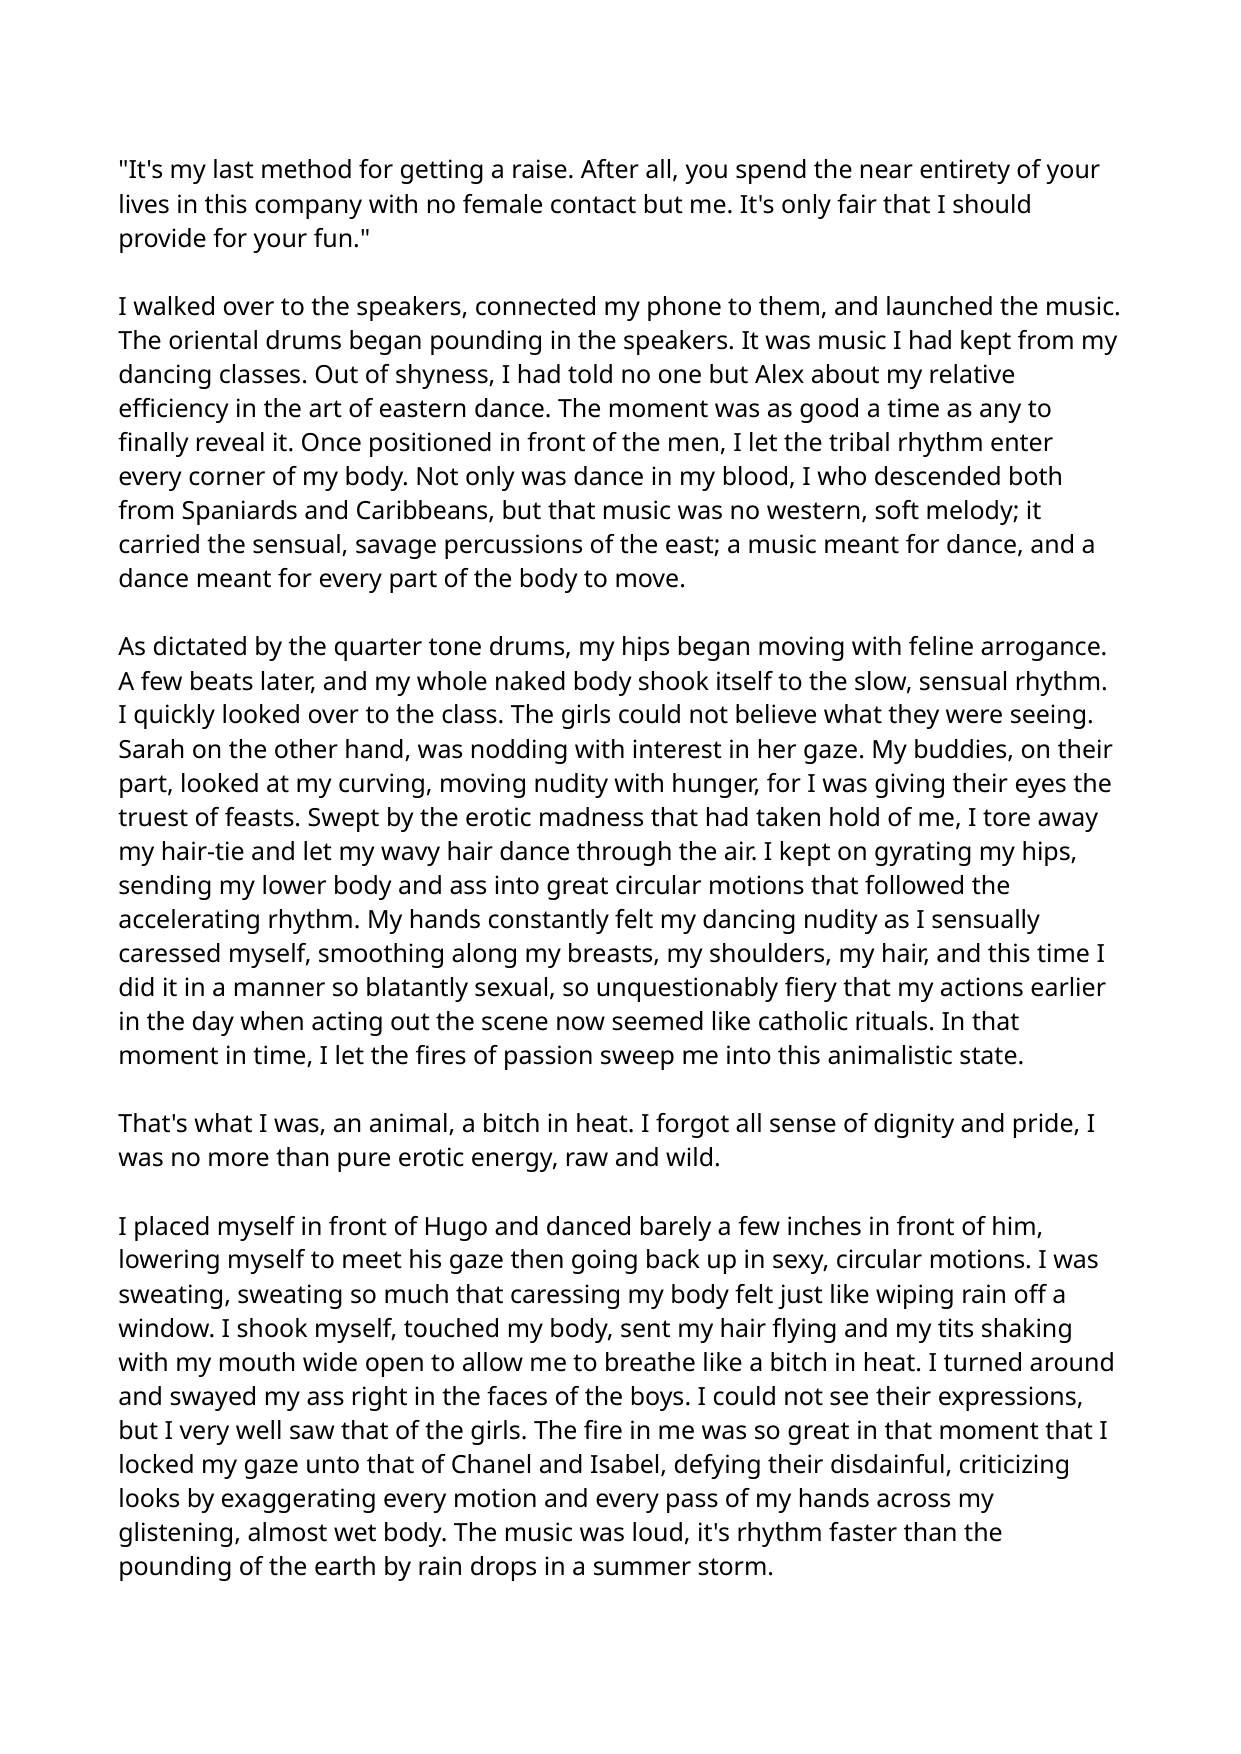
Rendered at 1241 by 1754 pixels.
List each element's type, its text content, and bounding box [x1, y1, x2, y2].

text That's what I was, an animal, a bitch in heat. I forgot all sense of dignity and pride, I was no more than pure erotic energy, raw and wild. [118, 1106, 1122, 1174]
text As dictated by the quarter tone drums, my hips began moving with feline arrogance. A few beats later, and my whole naked body shook itself to the slow, sensual rhythm. I quickly looked over to the class. The girls could not believe what they were seeing. Sarah on the other hand, was nodding with interest in her gaze. My buddies, on their part, looked at my curving, moving nudity with hunger, for I was giving their eyes the truest of feasts. Swept by the erotic madness that had taken hold of me, I tore away my hair-tie and let my wavy hair dance through the air. I kept on gyrating my hips, sending my lower body and ass into great circular motions that followed the accelerating rhythm. My hands constantly felt my dancing nudity as I sensually caressed myself, smoothing along my breasts, my shoulders, my hair, and this time I did it in a manner so blatantly sexual, so unquestionably fiery that my actions earlier in the day when acting out the scene now seemed like catholic rituals. In that moment in time, I let the fires of passion sweep me into this animalistic state. [118, 629, 1122, 1072]
text I walked over to the speakers, connected my phone to them, and launched the music. The oriental drums began pounding in the speakers. It was music I had kept from my dancing classes. Out of shyness, I had told no one but Alex about my relative efficiency in the art of eastern dance. The moment was as good a time as any to finally reveal it. Once positioned in front of the men, I let the tribal rhythm enter every corner of my body. Not only was dance in my blood, I who descended both from Spaniards and Caribbeans, but that music was no western, soft melody; it carried the sensual, savage percussions of the east; a music meant for dance, and a dance meant for every part of the body to move. [118, 288, 1122, 595]
text I placed myself in front of Hugo and danced barely a few inches in front of him, lowering myself to meet his gaze then going back up in sexy, circular motions. I was sweating, sweating so much that caressing my body felt just like wiping rain off a window. I shook myself, touched my body, sent my hair flying and my tits shaking with my mouth wide open to allow me to breathe like a bitch in heat. I turned around and swayed my ass right in the faces of the boys. I could not see their expressions, but I very well saw that of the girls. The fire in me was so great in that moment that I locked my gaze unto that of Chanel and Isabel, defying their disdainful, criticizing looks by exaggerating every motion and every pass of my hands across my glistening, almost wet body. The music was loud, it's rhythm faster than the pounding of the earth by rain drops in a summer storm. [118, 1208, 1122, 1583]
text "It's my last method for getting a raise. After all, you spend the near entirety of your lives in this company with no female contact but me. It's only fair that I should provide for your fun." [118, 152, 1122, 254]
